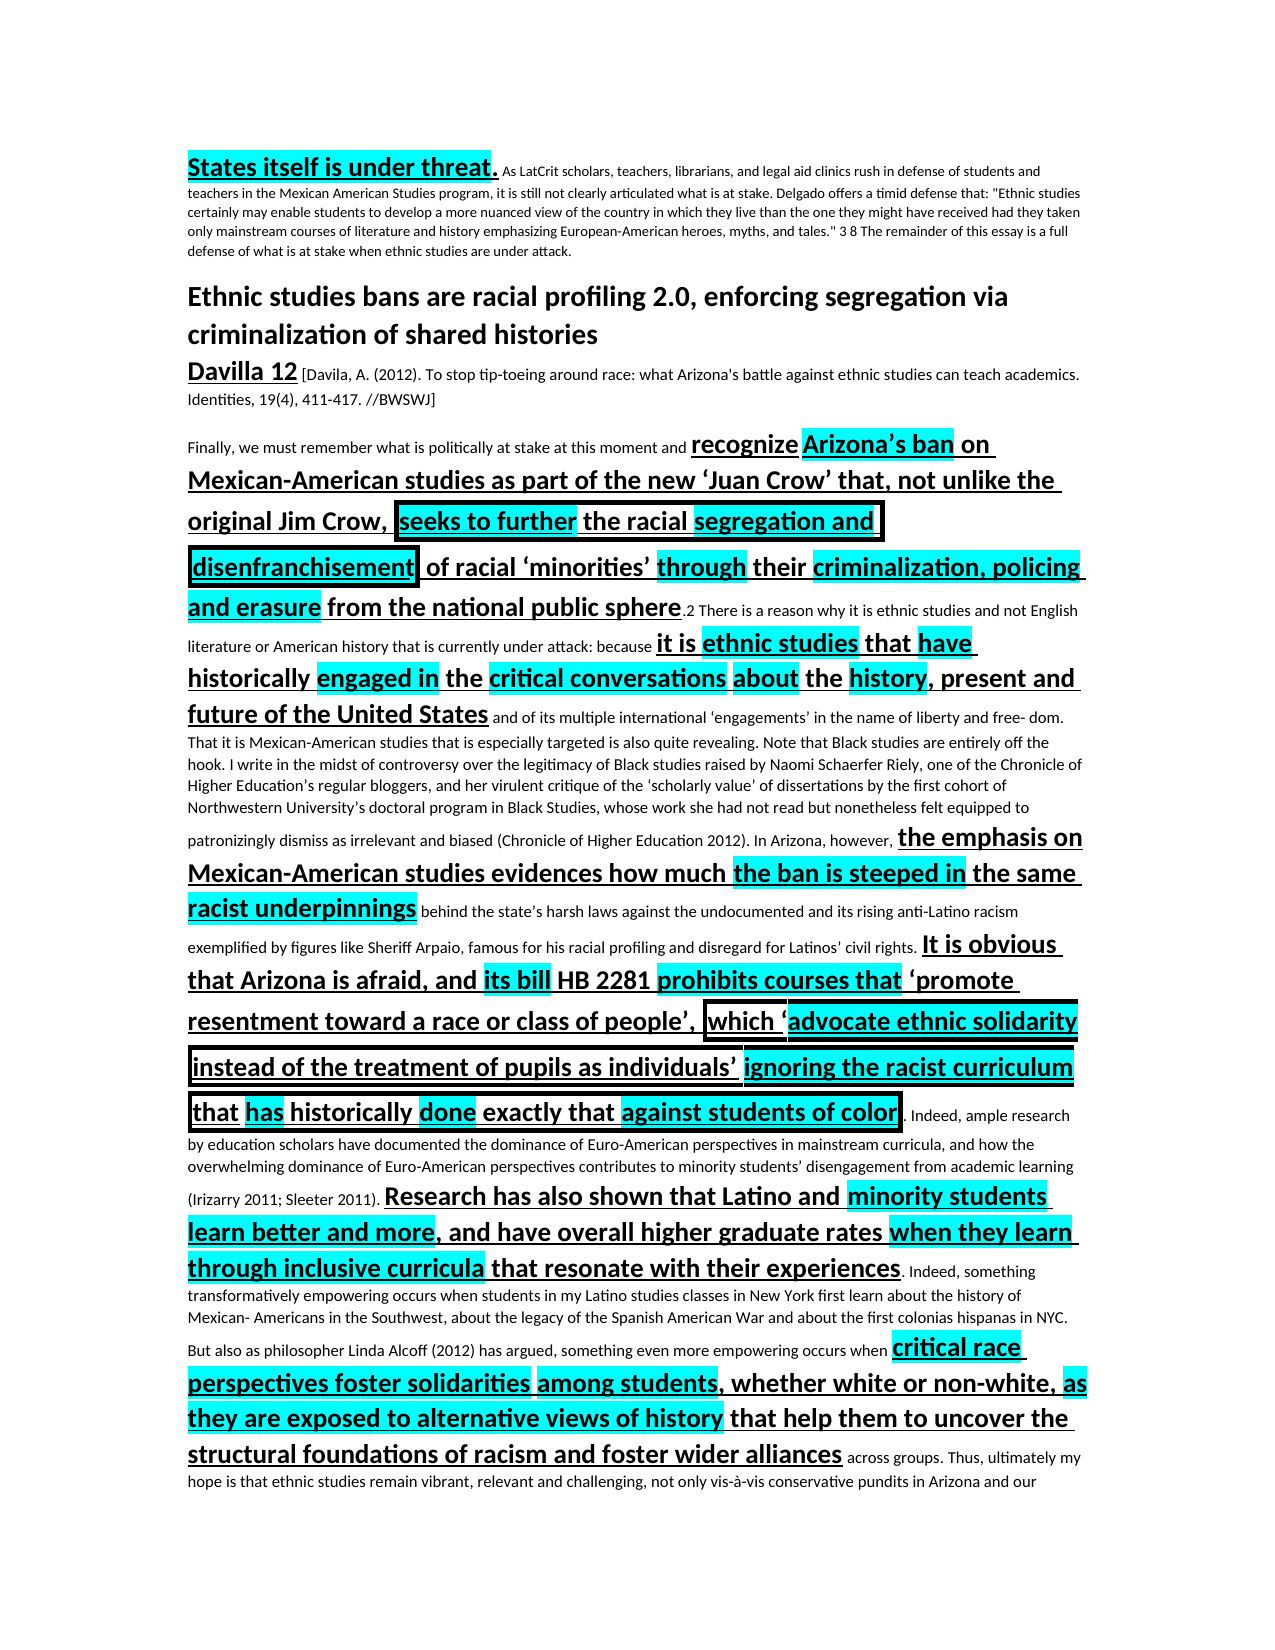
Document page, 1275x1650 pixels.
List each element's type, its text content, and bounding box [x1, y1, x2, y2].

subtitle Ethnic studies bans are racial profiling 2.0, enforcing segregation via criminalization of shared histories [187, 278, 1087, 352]
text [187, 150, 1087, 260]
text Davilla 12 [Davila, A. (2012). To stop tip-toeing around race: what Arizona's battle against ethnic studies can teach academics. Identities, 19(4), 411-417. //BWSWJ] [187, 354, 1087, 409]
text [187, 1395, 1087, 1492]
